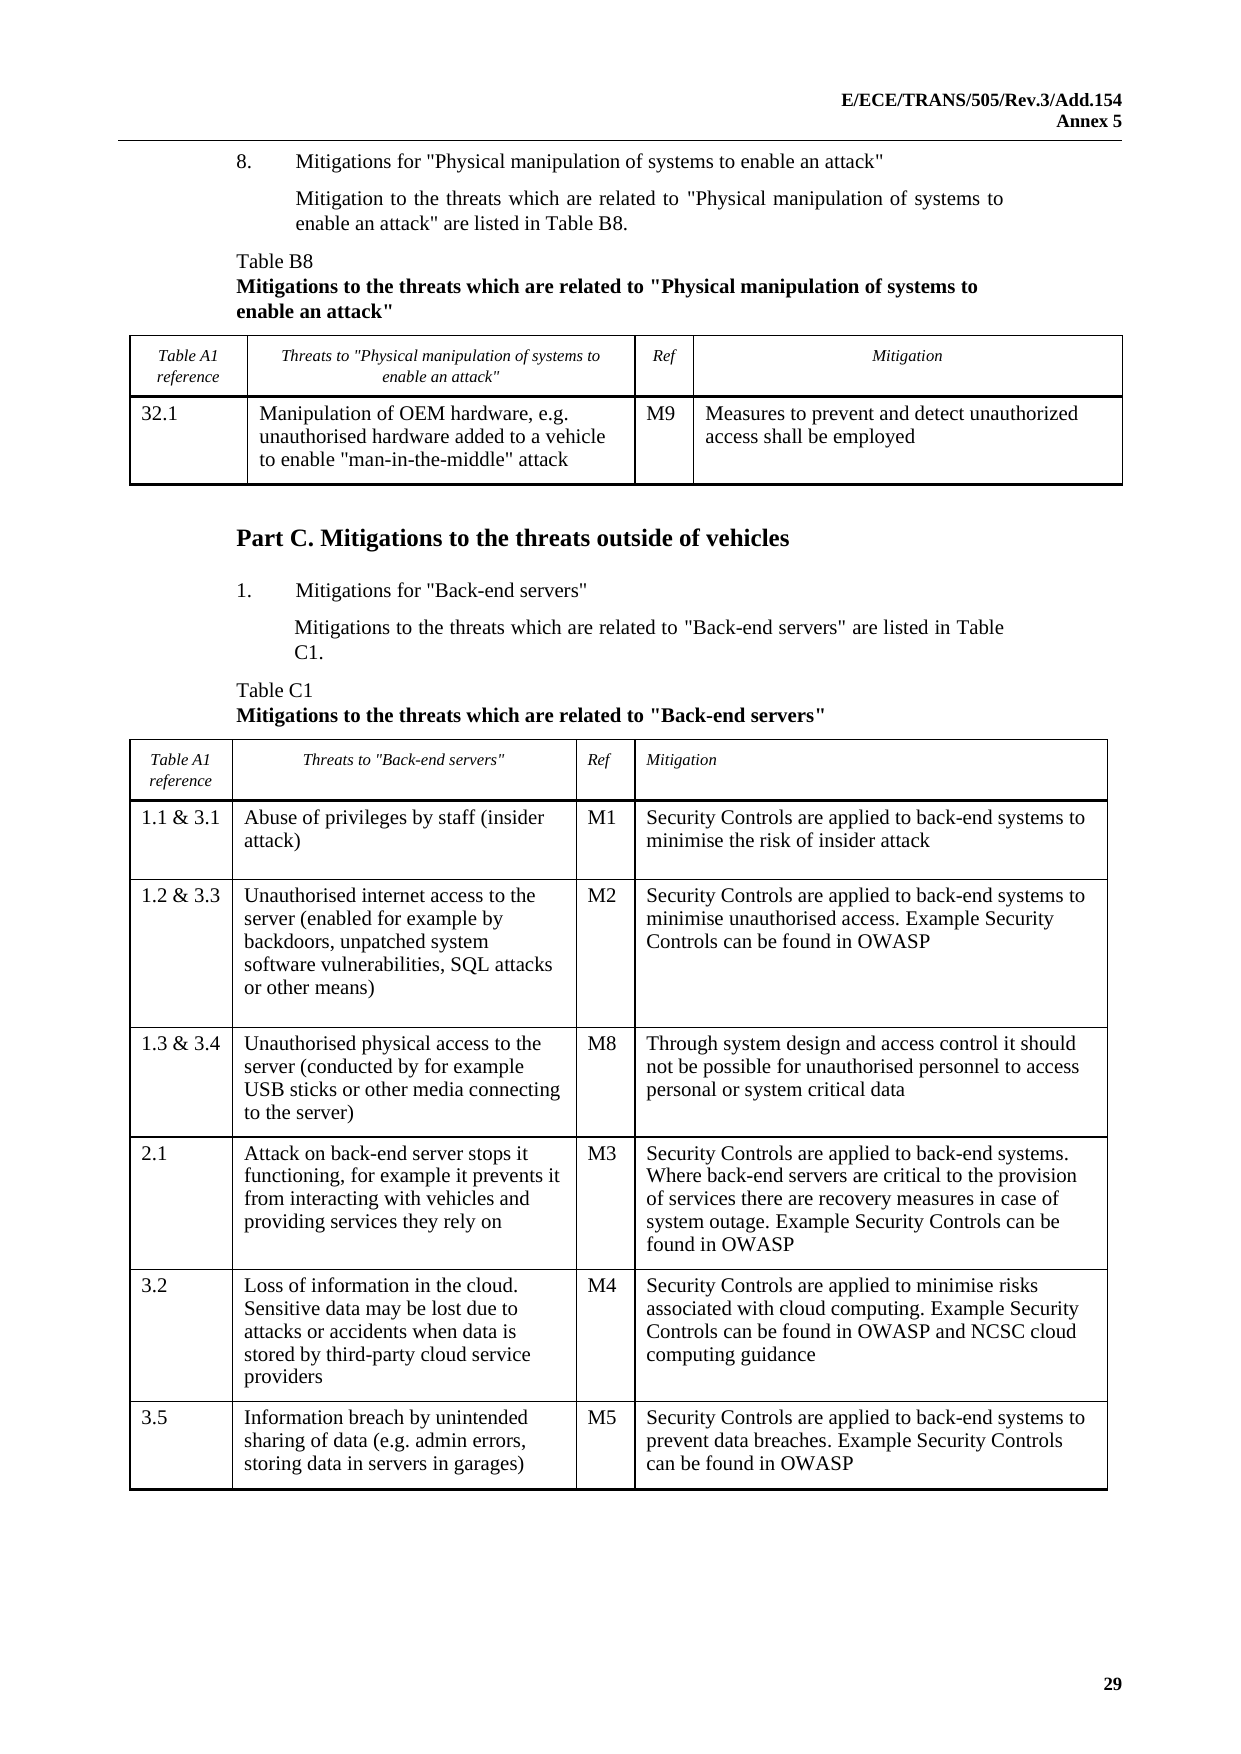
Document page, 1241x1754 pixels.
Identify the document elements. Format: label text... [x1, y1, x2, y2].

table_cell 3.2 [131, 1270, 232, 1401]
table_cell 1.2 & 3.3 [131, 880, 232, 1027]
table_header Mitigation [636, 740, 1107, 799]
table_cell 1.3 & 3.4 [131, 1028, 232, 1136]
table_cell Abuse of privileges by staff (insider attack) [233, 802, 576, 879]
text Table B8 Mitigations to the threats which are related to "Physical manipulation of systems to enable an attack" [236, 248, 1004, 323]
table_cell 2.1 [131, 1138, 232, 1269]
text Table C1 Mitigations to the threats which are related to "Back-end servers" [236, 677, 1004, 727]
table_cell Information breach by unintended sharing of data (e.g. admin errors, storing data in servers in garages) [233, 1402, 576, 1487]
table_header Table A1 reference [131, 336, 247, 394]
table_cell Loss of information in the cloud. Sensitive data may be lost due to attacks or accidents when data is stored by third-party cloud service providers [233, 1270, 576, 1401]
text Mitigations to the threats which are related to "Back-end servers" are listed in Table C1. [294, 614, 1004, 664]
table_cell M1 [577, 802, 634, 879]
table_header Table A1 reference [131, 740, 232, 799]
table_cell M9 [636, 398, 693, 483]
table_cell Security Controls are applied to back-end systems to prevent data breaches. Example Security Controls can be found in OWASP [636, 1402, 1107, 1487]
text 1. Mitigations for "Back-end servers" [236, 577, 1004, 602]
table_header Ref [577, 740, 634, 799]
table_cell Security Controls are applied to back-end systems. Where back-end servers are critical to the provision of services there are recovery measures in case of system outage. Example Security Controls can be found in OWASP [636, 1138, 1107, 1269]
text Mitigation to the threats which are related to "Physical manipulation of systems to enable an attack" are listed in Table B8. [295, 185, 1004, 235]
table_cell Security Controls are applied to back-end systems to minimise the risk of insider attack [636, 802, 1107, 879]
table_cell M5 [577, 1402, 634, 1487]
table_cell Through system design and access control it should not be possible for unauthorised personnel to access personal or system critical data [636, 1028, 1107, 1136]
table_cell Unauthorised internet access to the server (enabled for example by backdoors, unpatched system software vulnerabilities, SQL attacks or other means) [233, 880, 576, 1027]
table_cell 32.1 [131, 398, 247, 483]
table_header Threats to "Back-end servers" [233, 740, 576, 799]
table_header Ref [636, 336, 693, 394]
text Part C. Mitigations to the threats outside of vehicles [118, 524, 1004, 552]
text 8. Mitigations for "Physical manipulation of systems to enable an attack" [236, 148, 1004, 173]
table_header Threats to "Physical manipulation of systems to enable an attack" [248, 336, 634, 394]
table_cell M2 [577, 880, 634, 1027]
table_cell 3.5 [131, 1402, 232, 1487]
table_cell M8 [577, 1028, 634, 1136]
table_cell 1.1 & 3.1 [131, 802, 232, 879]
table_cell Unauthorised physical access to the server (conducted by for example USB sticks or other media connecting to the server) [233, 1028, 576, 1136]
table_cell Measures to prevent and detect unauthorized access shall be employed [694, 398, 1122, 483]
table_cell M3 [577, 1138, 634, 1269]
table_cell Attack on back-end server stops it functioning, for example it prevents it from interacting with vehicles and providing services they rely on [233, 1138, 576, 1269]
table_cell Security Controls are applied to minimise risks associated with cloud computing. Example Security Controls can be found in OWASP and NCSC cloud computing guidance [636, 1270, 1107, 1401]
table_header Mitigation [694, 336, 1122, 394]
table_cell Manipulation of OEM hardware, e.g. unauthorised hardware added to a vehicle to enable "man-in-the-middle" attack [248, 398, 634, 483]
table_cell Security Controls are applied to back-end systems to minimise unauthorised access. Example Security Controls can be found in OWASP [636, 880, 1107, 1027]
table_cell M4 [577, 1270, 634, 1401]
